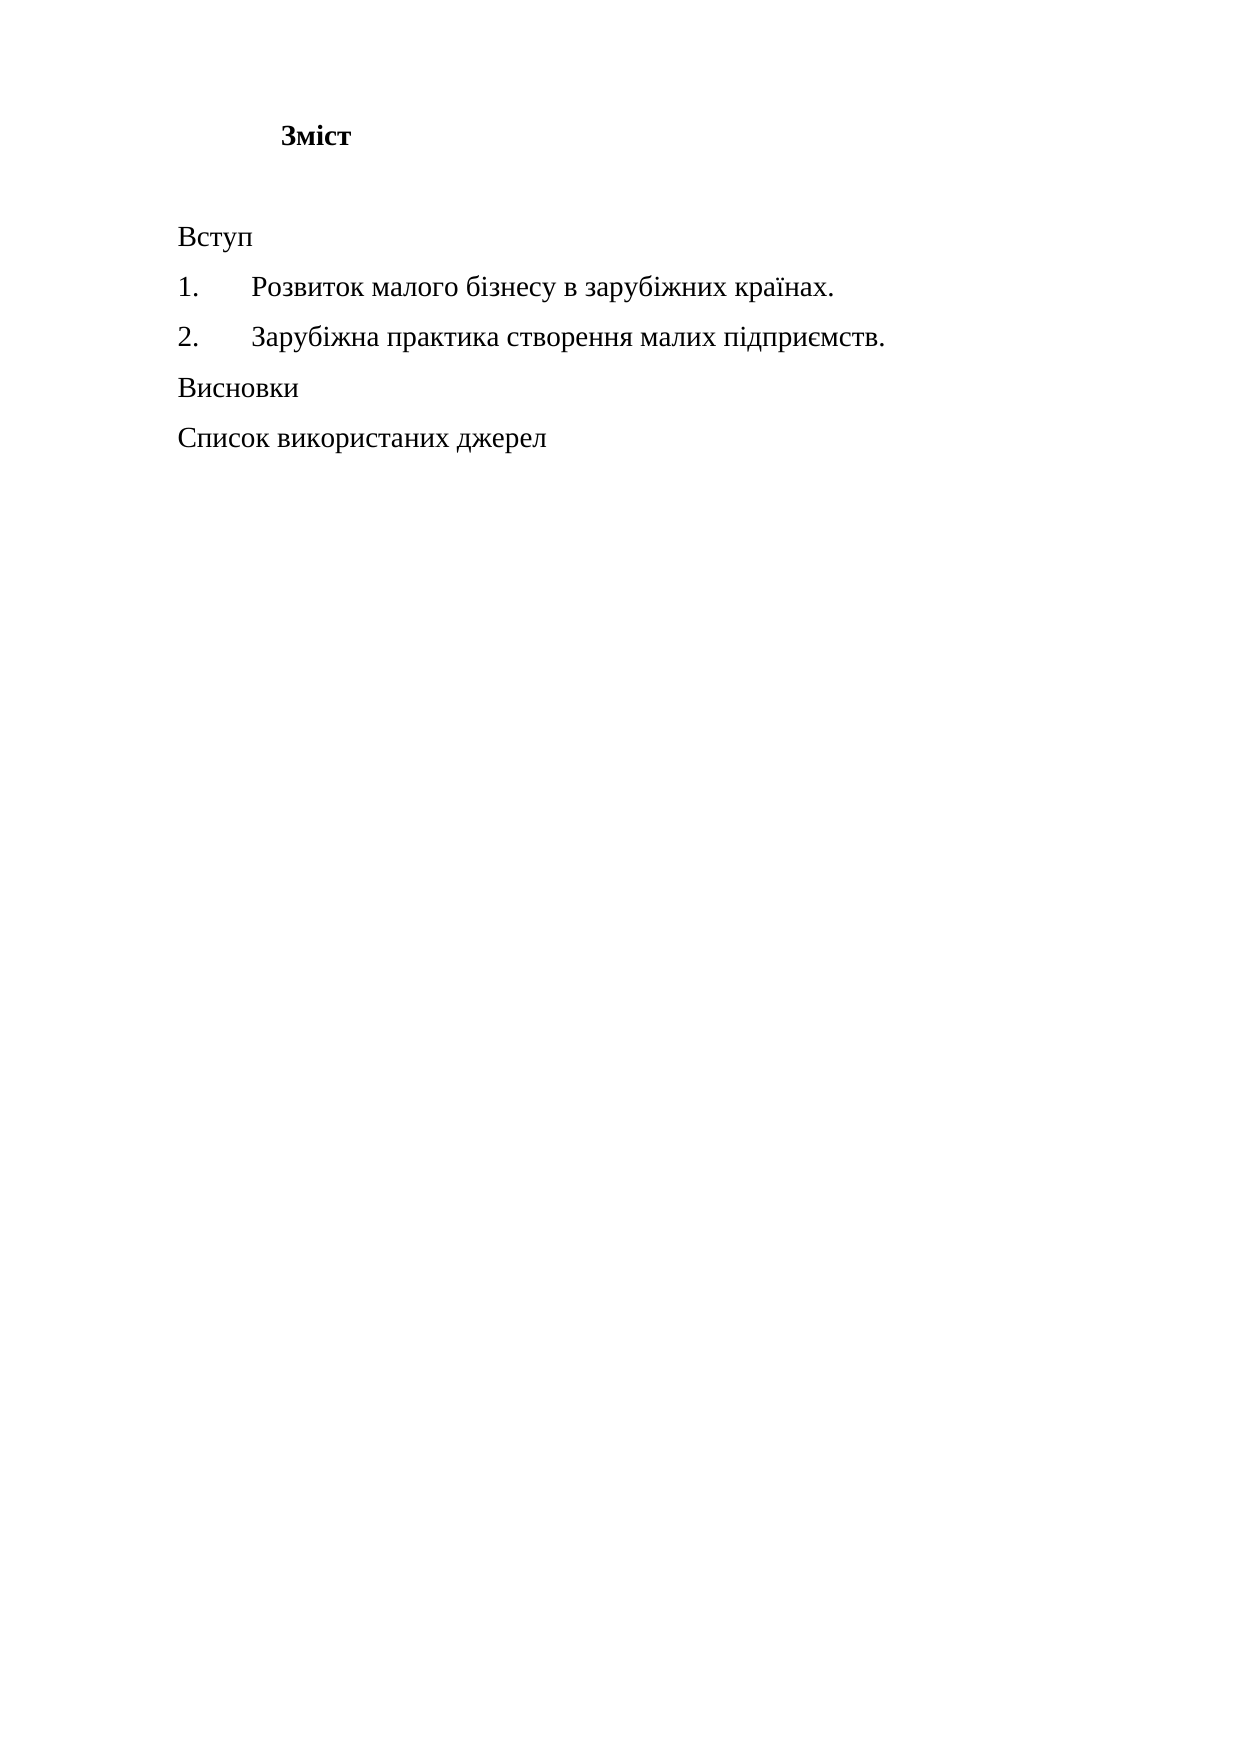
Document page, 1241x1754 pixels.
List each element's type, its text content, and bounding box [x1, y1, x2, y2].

text Список використаних джерел [177, 420, 1152, 453]
text Вступ [177, 219, 1152, 252]
list Зарубіжна практика створення малих підприємств. [177, 319, 1152, 353]
list Розвиток малого бізнесу в зарубіжних країнах. [177, 269, 1152, 303]
text Висновки [177, 370, 1152, 403]
title Зміст [177, 118, 1152, 152]
